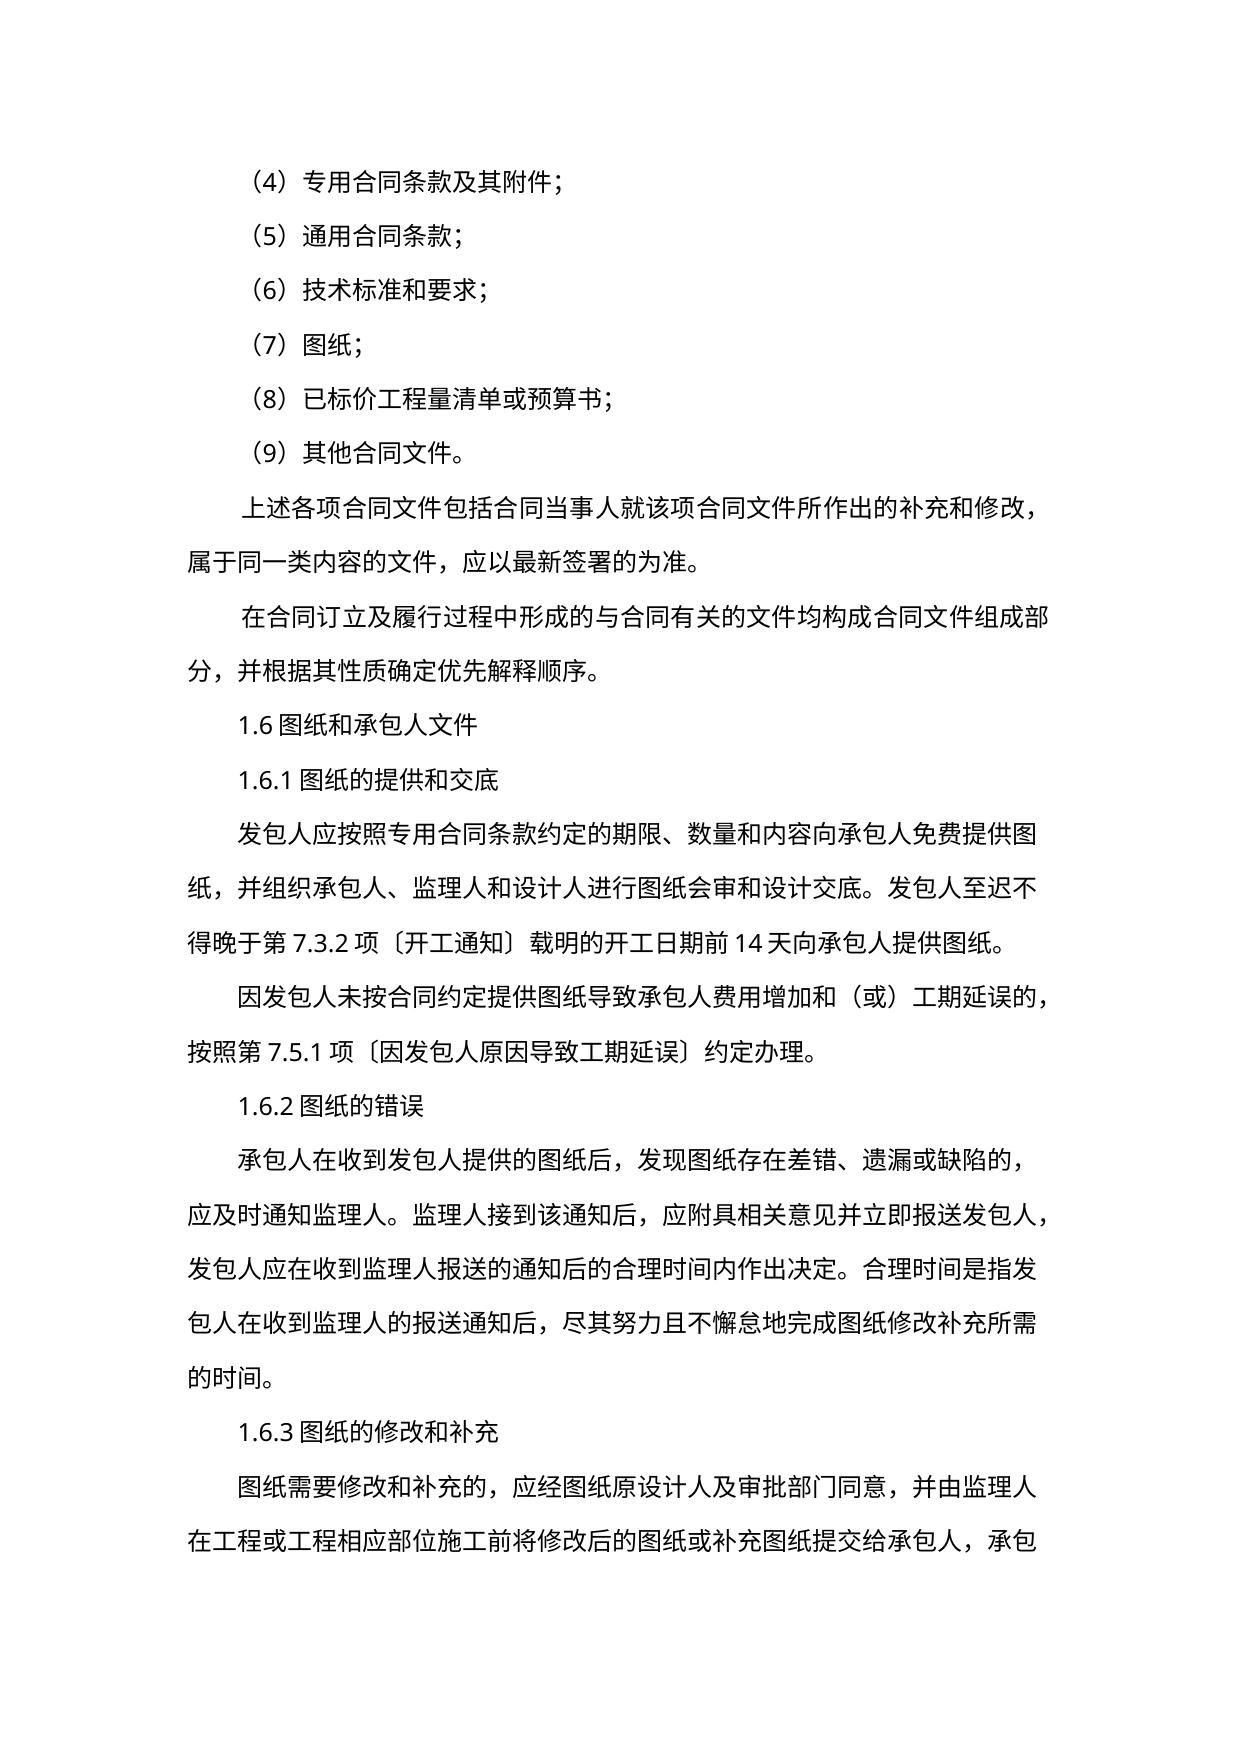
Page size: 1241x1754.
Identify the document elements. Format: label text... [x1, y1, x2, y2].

text （5）通用合同条款； [187, 216, 1053, 253]
text 1.6图纸和承包人文件 [187, 706, 1053, 742]
text 上述各项合同文件包括合同当事人就该项合同文件所作出的补充和修改，属于同一类内容的文件，应以最新签署的为准。 [187, 488, 1053, 579]
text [187, 1467, 1053, 1558]
text 因发包人未按合同约定提供图纸导致承包人费用增加和（或）工期延误的，按照第7.5.1项〔因发包人原因导致工期延误〕约定办理。 [187, 978, 1053, 1068]
text 1.6.2图纸的错误 [187, 1086, 1053, 1123]
text （9）其他合同文件。 [187, 434, 1053, 470]
text （8）已标价工程量清单或预算书； [187, 379, 1053, 416]
text （6）技术标准和要求； [187, 271, 1053, 307]
text 在合同订立及履行过程中形成的与合同有关的文件均构成合同文件组成部分，并根据其性质确定优先解释顺序。 [187, 597, 1053, 688]
text 发包人应按照专用合同条款约定的期限、数量和内容向承包人免费提供图纸，并组织承包人、监理人和设计人进行图纸会审和设计交底。发包人至迟不得晚于第7.3.2项〔开工通知〕载明的开工日期前14天向承包人提供图纸。 [187, 814, 1053, 959]
text （4）专用合同条款及其附件； [187, 162, 1053, 198]
text 1.6.3图纸的修改和补充 [187, 1413, 1053, 1449]
text （7）图纸； [187, 325, 1053, 361]
text 1.6.1图纸的提供和交底 [187, 760, 1053, 796]
text 承包人在收到发包人提供的图纸后，发现图纸存在差错、遗漏或缺陷的，应及时通知监理人。监理人接到该通知后，应附具相关意见并立即报送发包人，发包人应在收到监理人报送的通知后的合理时间内作出决定。合理时间是指发包人在收到监理人的报送通知后，尽其努力且不懈怠地完成图纸修改补充所需的时间。 [187, 1141, 1053, 1394]
